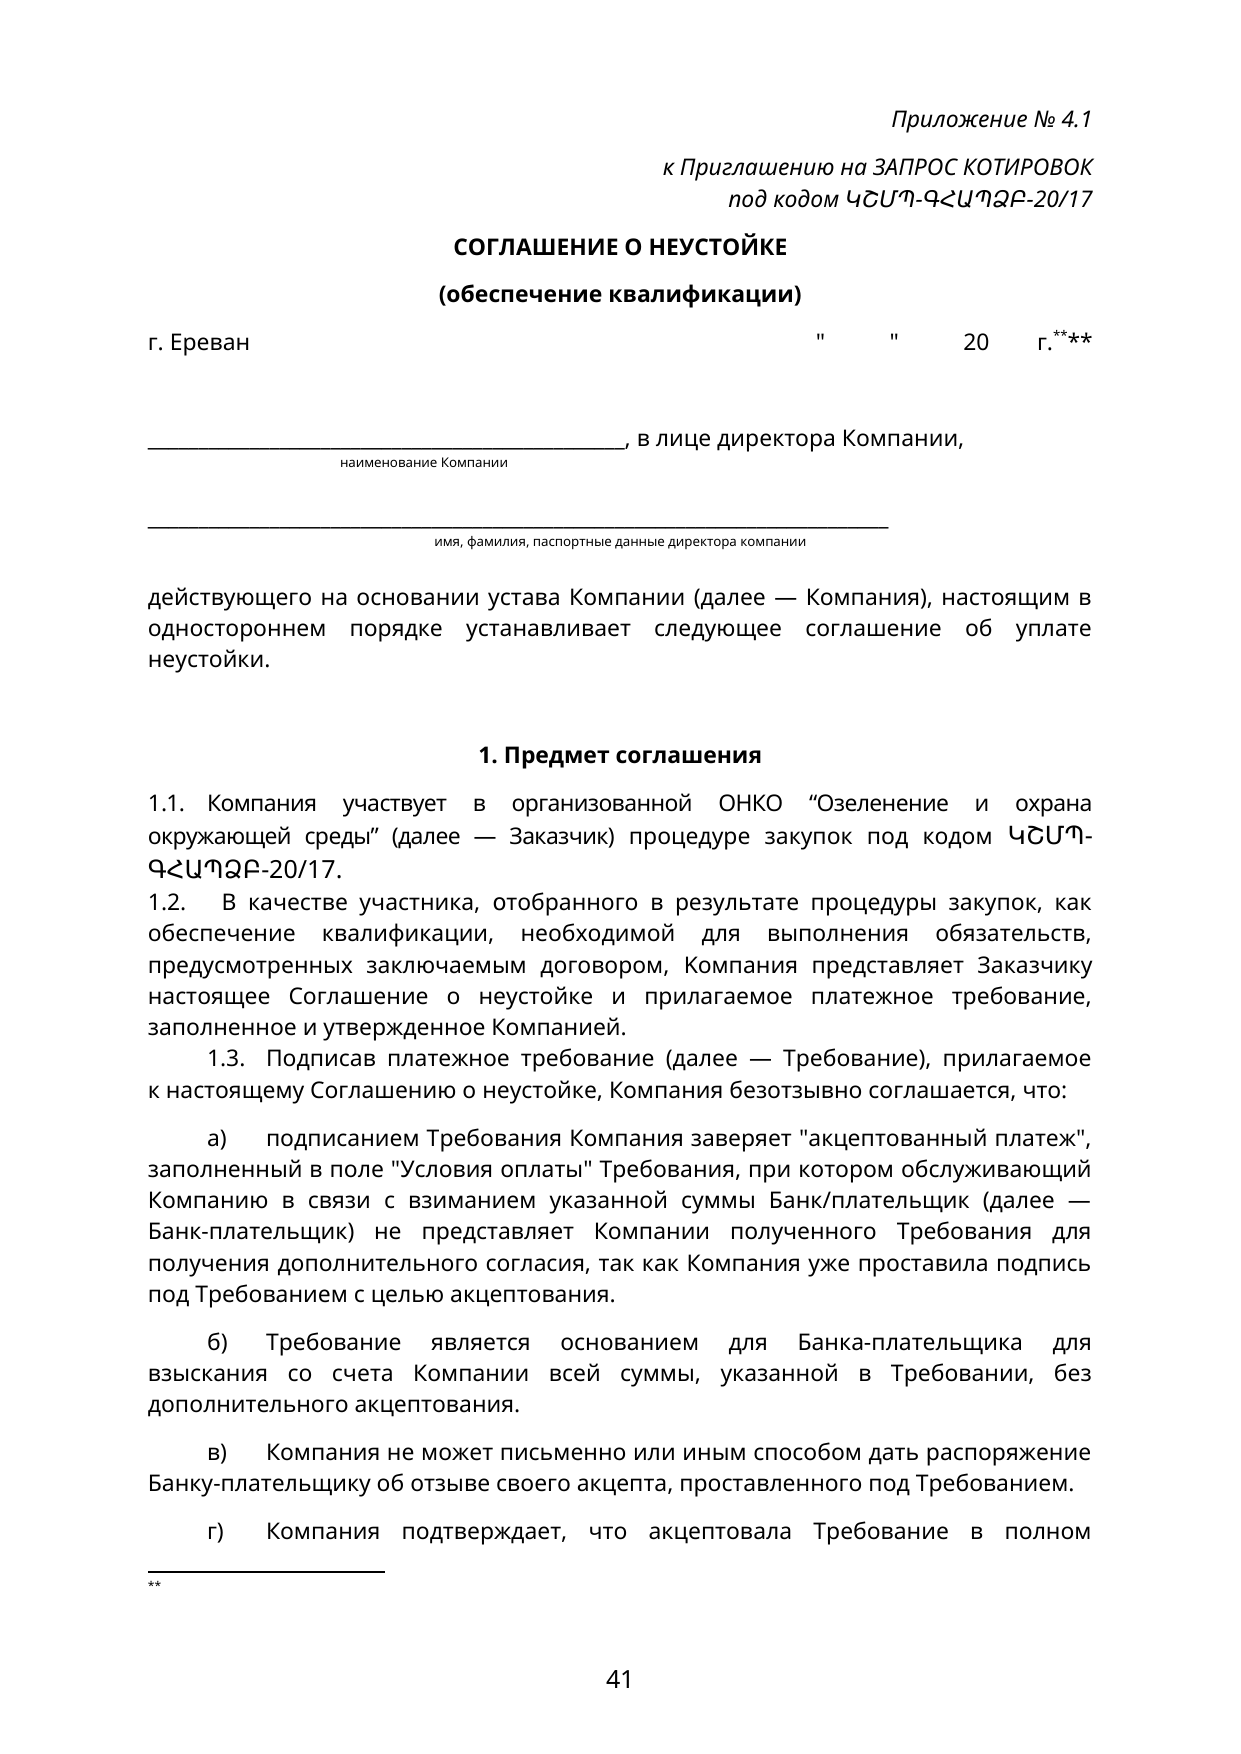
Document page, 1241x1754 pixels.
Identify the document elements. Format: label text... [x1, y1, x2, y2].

text 1. Предмет соглашения [148, 739, 1092, 770]
text _________________________________________________________________________ [148, 501, 1092, 533]
text а) подписанием Требования Компания заверяет "акцептованный платеж", заполненный в поле "Условия оплаты" Требования, при котором обслуживающий Компанию в связи с взиманием указанной суммы Банк/плательщик (далее — Банк-плательщик) не представляет Компании полученного Требования для получения дополнительного согласия, так как Компания уже проставила подпись под Требованием с целью акцептования. [148, 1122, 1092, 1309]
text наименование Компании [340, 453, 1092, 485]
table_header г. Ереван [136, 326, 635, 374]
table_header " " 20 г.** [635, 326, 1104, 374]
text действующего на основании устава Компании (далее — Компания), настоящим в одностороннем порядке устанавливает следующее соглашение об уплате неустойки. [148, 581, 1092, 674]
text 1.3. Подписав платежное требование (далее — Требование), прилагаемое к настоящему Соглашению о неустойке, Компания безотзывно соглашается, что: [148, 1042, 1092, 1105]
text (обеспечение квалификации) [148, 278, 1092, 310]
text 1.1. Компания участвует в организованной ОНКО “Озеленение и охрана окружающей среды” (далее — Заказчик) процедуре закупок под кодом ԿՇՄՊ-ԳՀԱՊՁԲ-20/17. [148, 787, 1092, 886]
text СОГЛАШЕНИЕ О НЕУСТОЙКЕ [148, 231, 1092, 262]
text _______________________________________________, в лице директора Компании, [148, 422, 1092, 453]
text 1.2. В качестве участника, օтобранного в результате процедуры закупок, как обеспечение квалификации, необходимой для выполнения обязательств, предусмотренных заключаемым договором, Kомпания представляет Заказчику настоящее Соглашение о неустойке и прилагаемое платежное требование, заполненное и утвержденное Компанией. [148, 886, 1092, 1042]
text к Приглашению на ЗАПРОС КОТИРОВОК под кодом ԿՇՄՊ-ԳՀԱՊՁԲ-20/17 [148, 151, 1092, 214]
text имя, фамилия, паспортные данные директора компании [148, 533, 1092, 564]
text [148, 1515, 1092, 1547]
text в) Компания не может письменно или иным способом дать распоряжение Банку-плательщику об отзыве своего акцепта, проставленного под Требованием. [148, 1436, 1092, 1499]
text б) Требование является основанием для Банка-плательщика для взыскания со счета Компании всей суммы, указанной в Требовании, без дополнительного акцептования. [148, 1326, 1092, 1419]
text Приложение № 4.1 [148, 103, 1092, 135]
